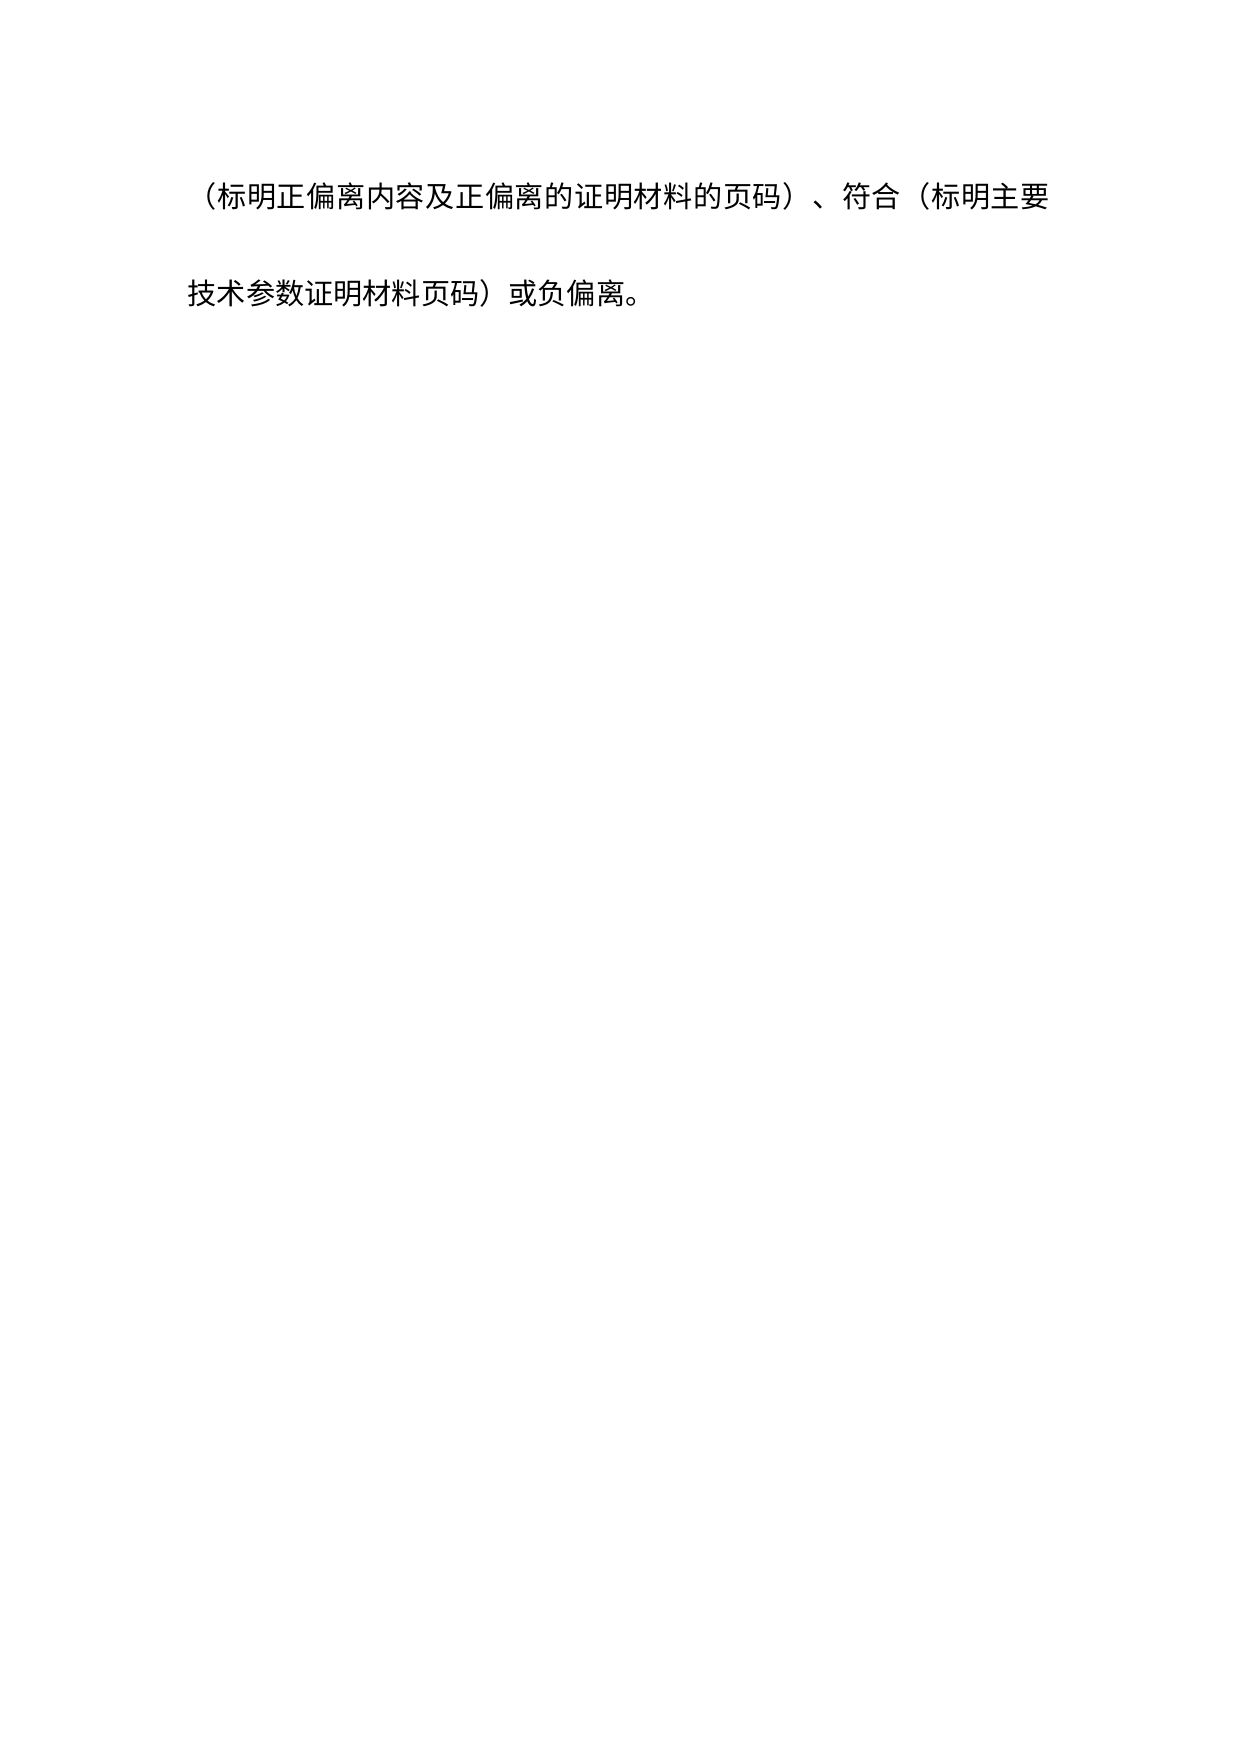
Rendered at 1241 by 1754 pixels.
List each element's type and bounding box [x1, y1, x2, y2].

text [187, 162, 1053, 324]
